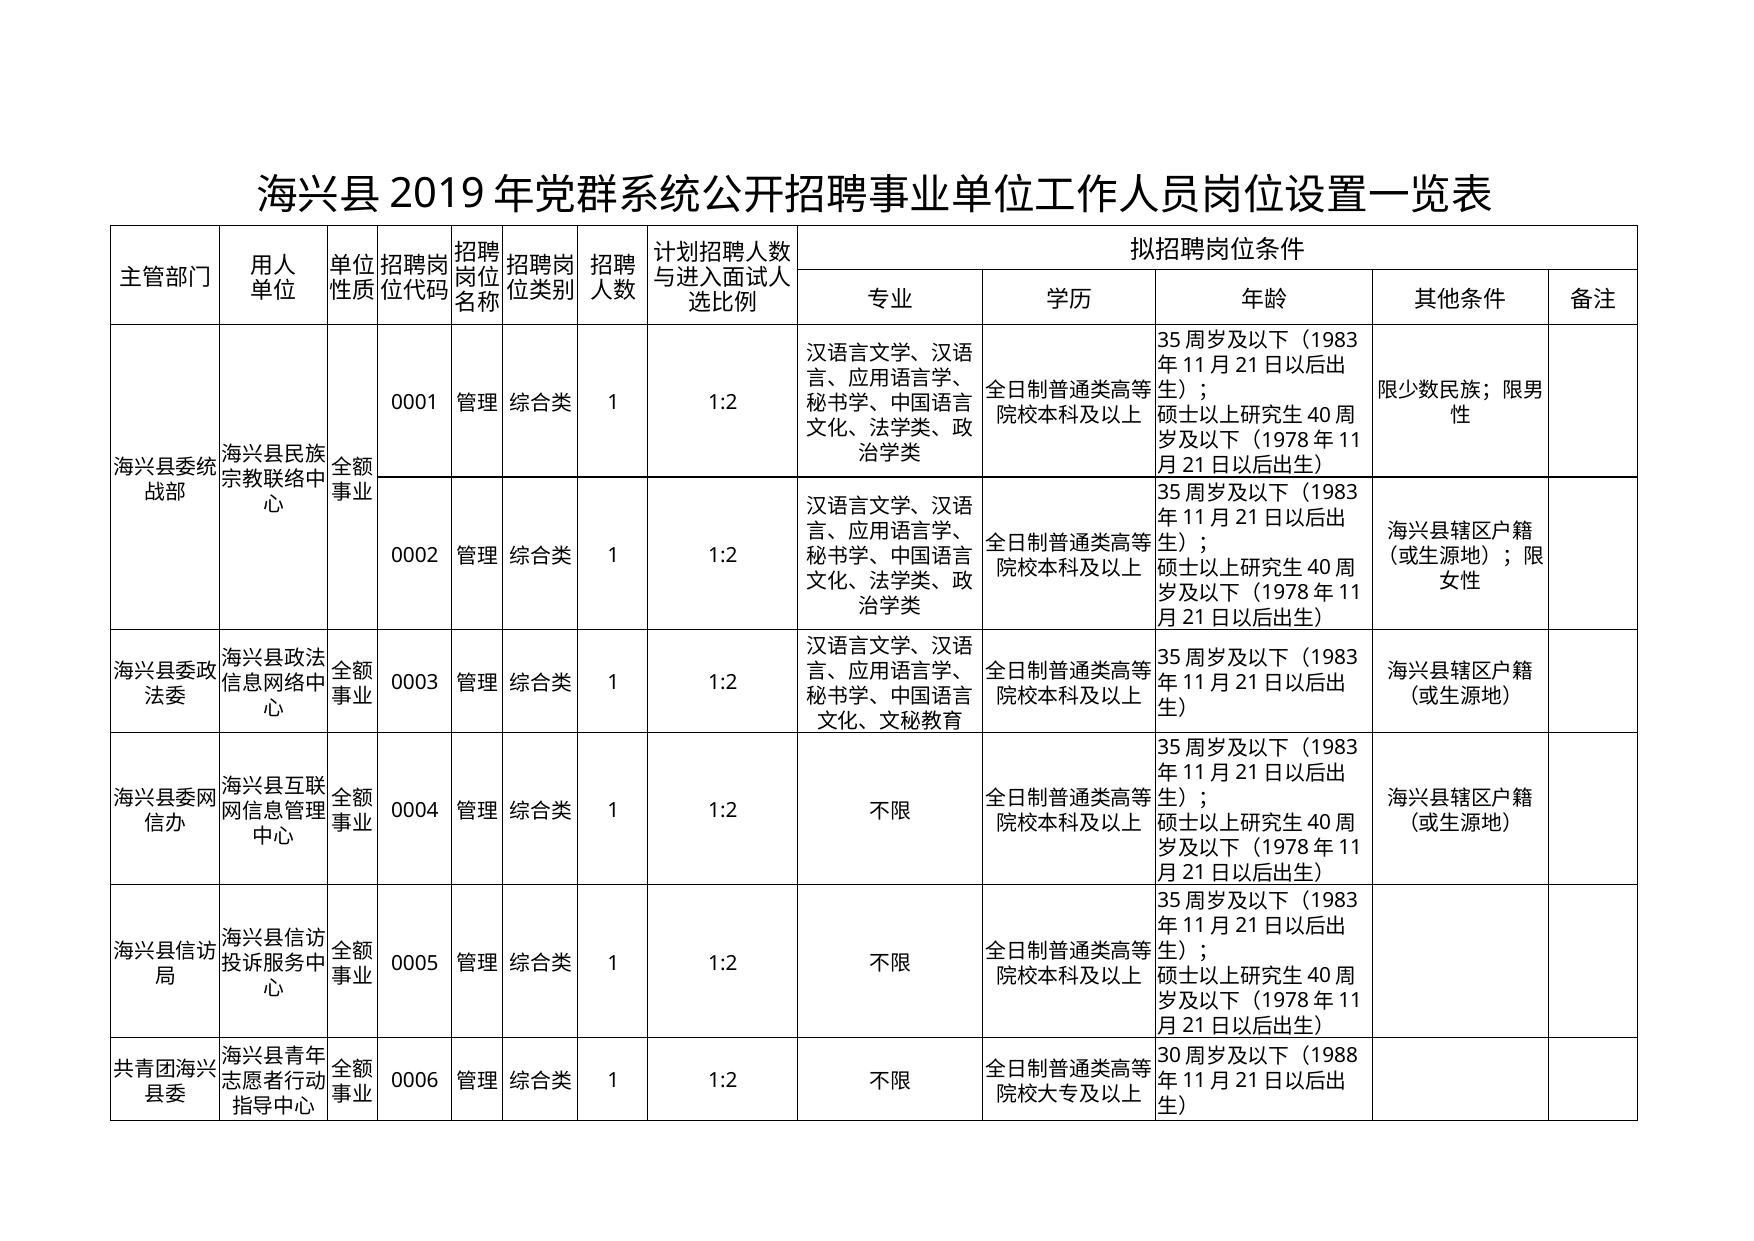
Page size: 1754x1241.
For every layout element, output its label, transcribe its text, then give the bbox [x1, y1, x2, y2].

table_cell 管理 [452, 630, 502, 732]
table_cell 1:2 [648, 630, 797, 732]
table_cell [1549, 885, 1637, 1037]
table_cell 综合类 [503, 325, 577, 476]
table_cell [1373, 885, 1548, 1037]
table_cell 招聘岗位类别 [503, 226, 577, 324]
table_cell 海兴县信访投诉服务中心 [220, 885, 327, 1037]
table_cell [1549, 1038, 1637, 1120]
table_cell 海兴县辖区户籍（或生源地） [1373, 630, 1548, 732]
table_cell 管理 [452, 478, 502, 629]
table_cell 1 [578, 885, 647, 1037]
table_cell 综合类 [503, 1038, 577, 1120]
table_cell 1:2 [648, 1038, 797, 1120]
table_cell 单位 性质 [328, 226, 377, 324]
table_cell 0006 [378, 1038, 451, 1120]
table_cell 海兴县辖区户籍（或生源地）；限女性 [1373, 478, 1548, 629]
table_cell 35周岁及以下（1983年11月21日以后出生）； 硕士以上研究生40周岁及以下（1978年11月21日以后出生） [1156, 478, 1372, 629]
table_cell 专业 [798, 270, 982, 324]
table_cell 招聘岗位名称 [452, 226, 502, 324]
table_cell 管理 [452, 325, 502, 476]
table_cell 全额事业 [328, 1038, 377, 1120]
table_cell 管理 [452, 733, 502, 884]
table_cell 主管部门 [111, 226, 219, 324]
table_cell 综合类 [503, 630, 577, 732]
table_cell 0003 [378, 630, 451, 732]
table_cell 汉语言文学、汉语言、应用语言学、秘书学、中国语言文化、文秘教育 [798, 630, 982, 732]
table_cell 用人 单位 [220, 226, 327, 324]
table_cell 备注 [1549, 270, 1637, 324]
table_cell 全日制普通类高等院校本科及以上 [983, 325, 1155, 476]
table_cell 不限 [798, 733, 982, 884]
table_cell 1 [578, 478, 647, 629]
table_cell 管理 [452, 1038, 502, 1120]
table_cell 汉语言文学、汉语言、应用语言学、秘书学、中国语言文化、法学类、政治学类 [798, 478, 982, 629]
table_cell 管理 [452, 885, 502, 1037]
table_cell 1:2 [648, 325, 797, 476]
table_cell 35周岁及以下（1983年11月21日以后出生）； 硕士以上研究生40周岁及以下（1978年11月21日以后出生） [1156, 733, 1372, 884]
table_cell 其他条件 [1373, 270, 1548, 324]
table_cell 海兴县民族宗教联络中心 [220, 325, 327, 629]
table_cell 海兴县辖区户籍（或生源地） [1373, 733, 1548, 884]
table_cell 海兴县政法信息网络中心 [220, 630, 327, 732]
table_cell 年龄 [1156, 270, 1372, 324]
table_cell 限少数民族；限男性 [1373, 325, 1548, 476]
table_cell 1:2 [648, 478, 797, 629]
table_cell 全日制普通类高等院校本科及以上 [983, 733, 1155, 884]
table_cell 不限 [798, 1038, 982, 1120]
table_cell 招聘 人数 [578, 226, 647, 324]
table_cell 不限 [798, 885, 982, 1037]
table_cell [1549, 630, 1637, 732]
table_cell 拟招聘岗位条件 [798, 226, 1637, 268]
table_cell 全额事业 [328, 885, 377, 1037]
table_cell 全额事业 [328, 325, 377, 629]
table_cell 综合类 [503, 885, 577, 1037]
table_cell 35周岁及以下（1983年11月21日以后出生）； 硕士以上研究生40周岁及以下（1978年11月21日以后出生） [1156, 325, 1372, 476]
table_cell 35周岁及以下（1983年11月21日以后出生）； 硕士以上研究生40周岁及以下（1978年11月21日以后出生） [1156, 885, 1372, 1037]
table_cell 汉语言文学、汉语言、应用语言学、秘书学、中国语言文化、法学类、政治学类 [798, 325, 982, 476]
table_cell 0002 [378, 478, 451, 629]
table_cell 综合类 [503, 733, 577, 884]
table_cell 全额事业 [328, 733, 377, 884]
table_cell 1 [578, 1038, 647, 1120]
table_cell 全日制普通类高等院校本科及以上 [983, 885, 1155, 1037]
table_cell 学历 [983, 270, 1155, 324]
table_cell [1549, 733, 1637, 884]
table_cell 计划招聘人数与进入面试人选比例 [648, 226, 797, 324]
table_cell 1 [578, 733, 647, 884]
table_cell 综合类 [503, 478, 577, 629]
table_cell 全日制普通类高等院校本科及以上 [983, 630, 1155, 732]
table_cell 1 [578, 630, 647, 732]
table_cell 海兴县委政法委 [111, 630, 219, 732]
table_cell 0004 [378, 733, 451, 884]
table_cell 海兴县信访局 [111, 885, 219, 1037]
table_cell 全额事业 [328, 630, 377, 732]
table_cell 海兴县委统战部 [111, 325, 219, 629]
table_cell [1549, 478, 1637, 629]
table_cell 全日制普通类高等院校大专及以上 [983, 1038, 1155, 1120]
table_cell 35周岁及以下（1983年11月21日以后出生） [1156, 630, 1372, 732]
table_cell 1 [578, 325, 647, 476]
table_header 海兴县2019年党群系统公开招聘事业单位工作人员岗位设置一览表 [111, 157, 1638, 225]
table_cell 0001 [378, 325, 451, 476]
table_cell 海兴县委网信办 [111, 733, 219, 884]
table_cell 1:2 [648, 885, 797, 1037]
table_cell 30周岁及以下（1988年11月21日以后出生） [1156, 1038, 1372, 1120]
table_cell 海兴县互联网信息管理中心 [220, 733, 327, 884]
table_cell 海兴县青年志愿者行动指导中心 [220, 1038, 327, 1120]
table_cell [1373, 1038, 1548, 1120]
table_cell 0005 [378, 885, 451, 1037]
table_cell 全日制普通类高等院校本科及以上 [983, 478, 1155, 629]
table_cell [1549, 325, 1637, 476]
table_cell 招聘岗位代码 [378, 226, 451, 324]
table_cell 1:2 [648, 733, 797, 884]
table_cell 共青团海兴县委 [111, 1038, 219, 1120]
